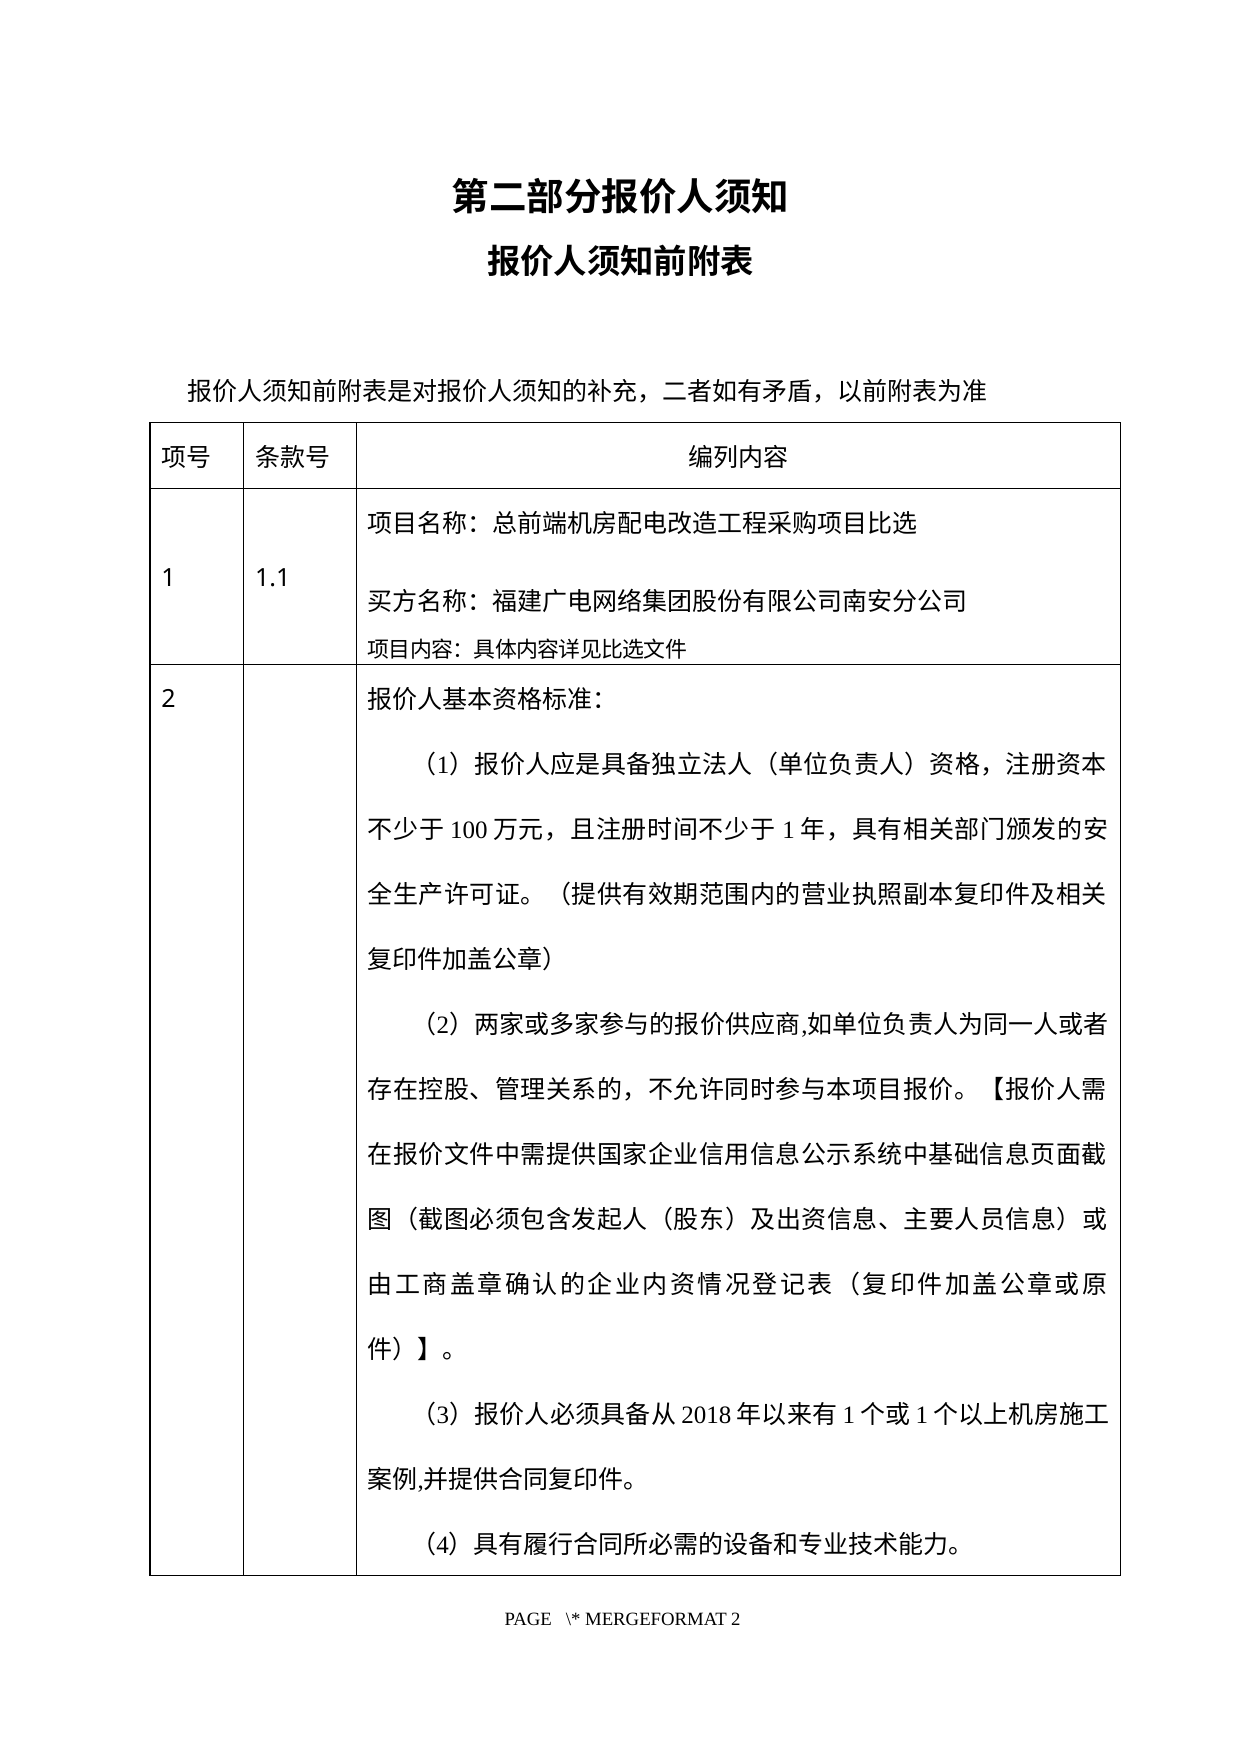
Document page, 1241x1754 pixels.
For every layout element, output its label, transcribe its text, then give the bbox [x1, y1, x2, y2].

table_header 编列内容 [357, 423, 1120, 488]
table_header 条款号 [244, 423, 356, 488]
table_header 项号 [151, 423, 243, 488]
table_cell 1.1 [244, 489, 356, 664]
table_cell [244, 665, 356, 1575]
text 报价人须知前附表 [187, 227, 1053, 292]
text 报价人须知前附表是对报价人须知的补充，二者如有矛盾，以前附表为准 [187, 357, 1053, 422]
table_cell 2 [151, 665, 243, 1575]
text 第二部分报价人须知 [187, 162, 1053, 227]
table_cell 项目名称：总前端机房配电改造工程采购项目比选 买方名称：福建广电网络集团股份有限公司南安分公司 项目内容：具体内容详见比选文件 [357, 489, 1120, 664]
table_cell 1 [151, 489, 243, 664]
